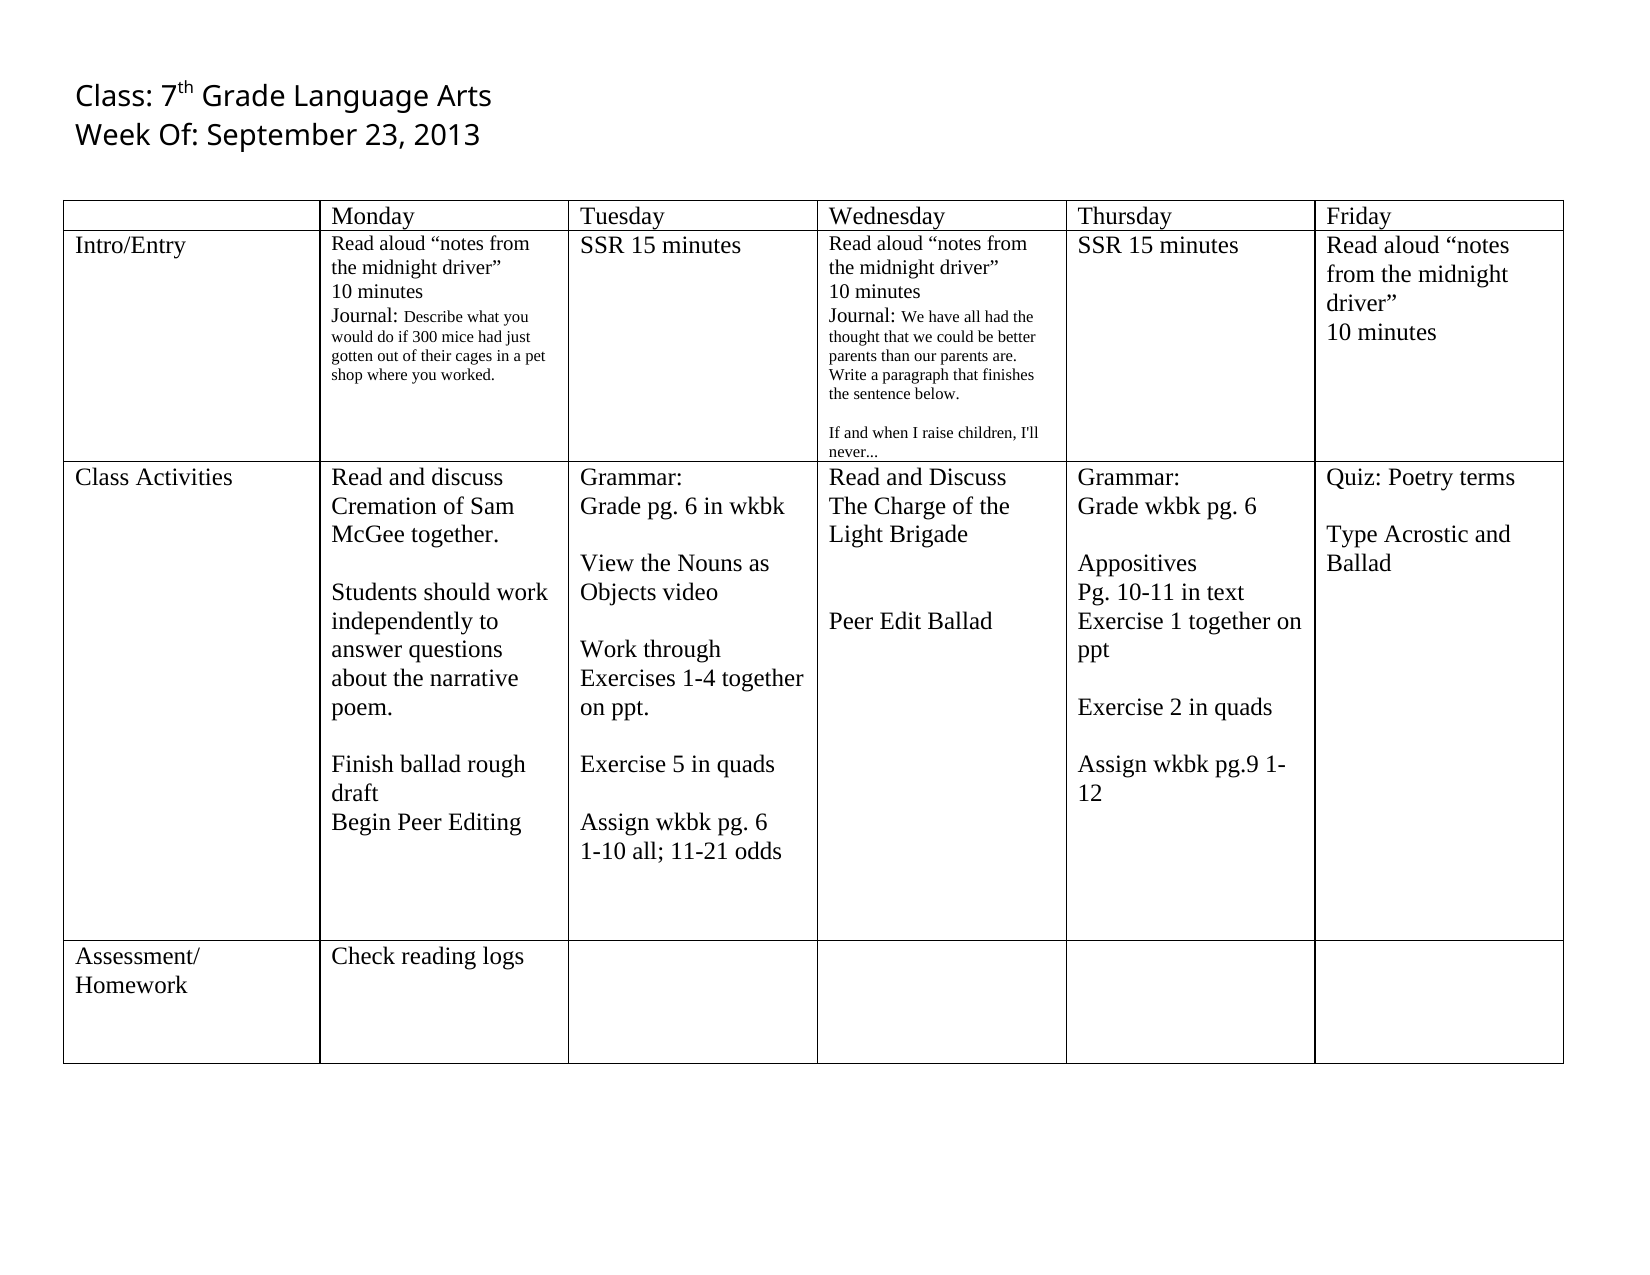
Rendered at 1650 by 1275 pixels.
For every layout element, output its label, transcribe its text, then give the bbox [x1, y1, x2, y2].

table_cell Assessment/Homework [64, 941, 319, 1063]
table_header Friday [1316, 201, 1563, 229]
table_cell Grammar: Grade pg. 6 in wkbk View the Nouns as Objects video Work through Exercises 1-4 together on ppt. Exercise 5 in quads Assign wkbk pg. 6 1-10 all; 11-21 odds [569, 462, 817, 940]
table_cell Check reading logs [321, 941, 568, 1063]
table_header [64, 201, 319, 229]
table_cell Quiz: Poetry terms Type Acrostic and Ballad [1316, 462, 1563, 940]
table_header Wednesday [818, 201, 1066, 229]
table_cell SSR 15 minutes [1067, 231, 1314, 461]
table_cell [569, 941, 817, 1063]
table_cell Read aloud “notes from the midnight driver” 10 minutes Journal: We have all had the thought that we could be better parents than our parents are. Write a paragraph that finishes the sentence below. If and when I raise children, I'll never... [818, 231, 1066, 461]
table_cell SSR 15 minutes [569, 231, 817, 461]
table_header Thursday [1067, 201, 1314, 229]
table_header Monday [321, 201, 568, 229]
table_header Tuesday [569, 201, 817, 229]
table_cell Read aloud “notes from the midnight driver” 10 minutes Journal: Describe what you would do if 300 mice had just gotten out of their cages in a pet shop where you worked. [321, 231, 568, 461]
table_cell Intro/Entry [64, 231, 319, 461]
table_cell Read and discuss Cremation of Sam McGee together. Students should work independently to answer questions about the narrative poem. Finish ballad rough draft Begin Peer Editing [321, 462, 568, 940]
table_cell [818, 941, 1066, 1063]
table_cell [1316, 941, 1563, 1063]
table_cell [1067, 941, 1314, 1063]
table_cell Read aloud “notes from the midnight driver” 10 minutes [1316, 231, 1563, 461]
table_cell Read and Discuss The Charge of the Light Brigade Peer Edit Ballad [818, 462, 1066, 940]
table_cell Grammar: Grade wkbk pg. 6 Appositives Pg. 10-11 in text Exercise 1 together on ppt Exercise 2 in quads Assign wkbk pg.9 1-12 [1067, 462, 1314, 940]
table_cell Class Activities [64, 462, 319, 940]
